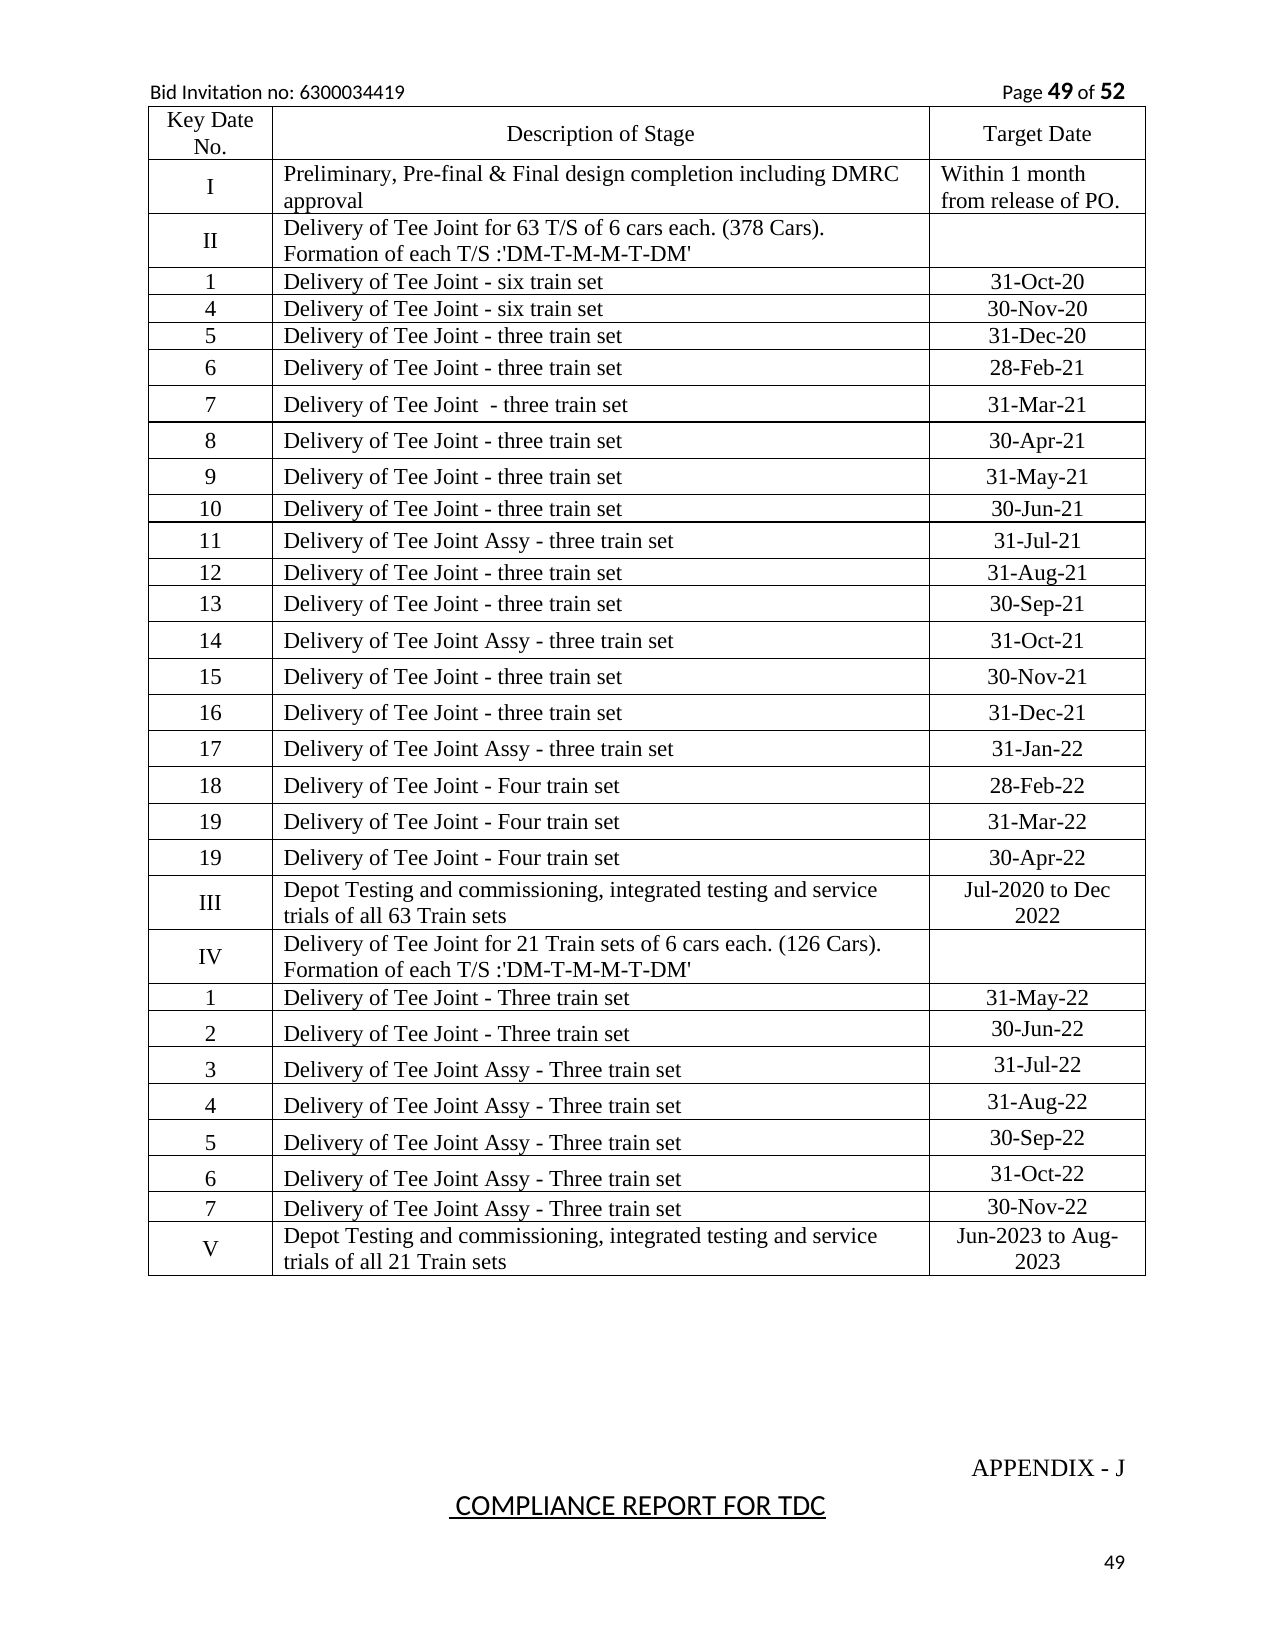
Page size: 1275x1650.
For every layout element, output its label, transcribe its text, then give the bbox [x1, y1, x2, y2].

table_cell Delivery of Tee Joint - Four train set [273, 840, 929, 875]
table_cell Delivery of Tee Joint - three train set [273, 386, 929, 421]
table_cell Depot Testing and commissioning, integrated testing and service trials of all 21 Train sets [273, 1222, 929, 1275]
table_cell IV [149, 930, 272, 982]
table_cell 28-Feb-22 [930, 767, 1145, 802]
table_cell 31-Dec-20 [930, 323, 1145, 349]
table_cell 31-Jul-22 [930, 1047, 1145, 1082]
table_cell 6 [149, 1156, 272, 1191]
table_cell Delivery of Tee Joint - three train set [273, 495, 929, 521]
table_cell 31-May-21 [930, 459, 1145, 494]
table_cell 30-Jun-21 [930, 495, 1145, 521]
table_cell 8 [149, 423, 272, 458]
table_cell 5 [149, 323, 272, 349]
table_cell 10 [149, 495, 272, 521]
table_cell 13 [149, 586, 272, 621]
table_cell Depot Testing and commissioning, integrated testing and service trials of all 63 Train sets [273, 876, 929, 929]
table_cell V [149, 1222, 272, 1275]
table_cell [930, 930, 1145, 982]
table_cell 15 [149, 659, 272, 694]
table_cell 30-Jun-22 [930, 1011, 1145, 1046]
table_cell Delivery of Tee Joint Assy - Three train set [273, 1156, 929, 1191]
table_cell 14 [149, 622, 272, 657]
table_cell Description of Stage [273, 107, 929, 159]
table_cell Delivery of Tee Joint - three train set [273, 323, 929, 349]
table_cell 17 [149, 731, 272, 766]
table_cell 31-Mar-22 [930, 804, 1145, 839]
table_cell Delivery of Tee Joint Assy - Three train set [273, 1192, 929, 1221]
table_cell 18 [149, 767, 272, 802]
table_cell 30-Nov-21 [930, 659, 1145, 694]
table_cell 11 [149, 523, 272, 558]
table_cell 31-Oct-22 [930, 1156, 1145, 1191]
table_cell Delivery of Tee Joint Assy - Three train set [273, 1084, 929, 1119]
table_cell Delivery of Tee Joint Assy - three train set [273, 622, 929, 657]
table_cell 31-Aug-21 [930, 559, 1145, 585]
table_cell 31-Aug-22 [930, 1084, 1145, 1119]
table_cell Delivery of Tee Joint - three train set [273, 423, 929, 458]
table_cell Target Date [930, 107, 1145, 159]
table_cell 1 [149, 268, 272, 294]
table_cell 3 [149, 1047, 272, 1082]
table_cell 12 [149, 559, 272, 585]
table_cell 7 [149, 386, 272, 421]
table_cell 31-Mar-21 [930, 386, 1145, 421]
table_cell Delivery of Tee Joint - Three train set [273, 1011, 929, 1046]
table_cell 30-Nov-22 [930, 1192, 1145, 1221]
table_cell 19 [149, 804, 272, 839]
table_cell Delivery of Tee Joint - Four train set [273, 804, 929, 839]
table_cell Delivery of Tee Joint - three train set [273, 695, 929, 730]
table_cell I [149, 160, 272, 213]
table_cell 4 [149, 295, 272, 322]
table_cell Delivery of Tee Joint - three train set [273, 459, 929, 494]
table_cell Delivery of Tee Joint Assy - three train set [273, 523, 929, 558]
table_cell Delivery of Tee Joint - Four train set [273, 767, 929, 802]
table_cell II [149, 214, 272, 267]
table_cell 31-Oct-20 [930, 268, 1145, 294]
table_cell Delivery of Tee Joint - six train set [273, 268, 929, 294]
table_cell 31-Dec-21 [930, 695, 1145, 730]
table_cell 31-Oct-21 [930, 622, 1145, 657]
table_cell Key Date No. [149, 107, 272, 159]
table_cell Delivery of Tee Joint - three train set [273, 559, 929, 585]
table_cell 19 [149, 840, 272, 875]
table_cell 30-Sep-21 [930, 586, 1145, 621]
table_cell 1 [149, 984, 272, 1010]
table_cell 6 [149, 350, 272, 385]
table_cell 30-Apr-21 [930, 423, 1145, 458]
text APPENDIX - J [150, 1453, 1125, 1482]
table_cell Delivery of Tee Joint - Three train set [273, 984, 929, 1010]
table_cell 30-Apr-22 [930, 840, 1145, 875]
table_cell Jun-2023 to Aug-2023 [930, 1222, 1145, 1275]
table_cell Delivery of Tee Joint Assy - Three train set [273, 1120, 929, 1155]
table_cell 28-Feb-21 [930, 350, 1145, 385]
table_cell Delivery of Tee Joint - six train set [273, 295, 929, 322]
table_cell Delivery of Tee Joint - three train set [273, 350, 929, 385]
table_cell Preliminary, Pre-final & Final design completion including DMRC approval [273, 160, 929, 213]
table_cell 4 [149, 1084, 272, 1119]
table_cell Delivery of Tee Joint - three train set [273, 659, 929, 694]
table_cell 9 [149, 459, 272, 494]
table_cell 30-Sep-22 [930, 1120, 1145, 1155]
table_cell 31-Jul-21 [930, 523, 1145, 558]
table_cell Delivery of Tee Joint Assy - three train set [273, 731, 929, 766]
table_cell 7 [149, 1192, 272, 1221]
table_cell 2 [149, 1011, 272, 1046]
table_cell Delivery of Tee Joint for 21 Train sets of 6 cars each. (126 Cars). Formation of each T/S :'DM-T-M-M-T-DM' [273, 930, 929, 982]
table_cell Delivery of Tee Joint Assy - Three train set [273, 1047, 929, 1082]
table_cell Within 1 month from release of PO. [930, 160, 1145, 213]
table_cell 31-May-22 [930, 984, 1145, 1010]
table_cell 16 [149, 695, 272, 730]
table_cell Jul-2020 to Dec 2022 [930, 876, 1145, 929]
table_cell 30-Nov-20 [930, 295, 1145, 322]
table_cell [930, 214, 1145, 267]
table_cell 5 [149, 1120, 272, 1155]
text COMPLIANCE REPORT FOR TDC [150, 1487, 1125, 1522]
table_cell 31-Jan-22 [930, 731, 1145, 766]
table_cell III [149, 876, 272, 929]
table_cell Delivery of Tee Joint - three train set [273, 586, 929, 621]
table_cell Delivery of Tee Joint for 63 T/S of 6 cars each. (378 Cars). Formation of each T/S :'DM-T-M-M-T-DM' [273, 214, 929, 267]
